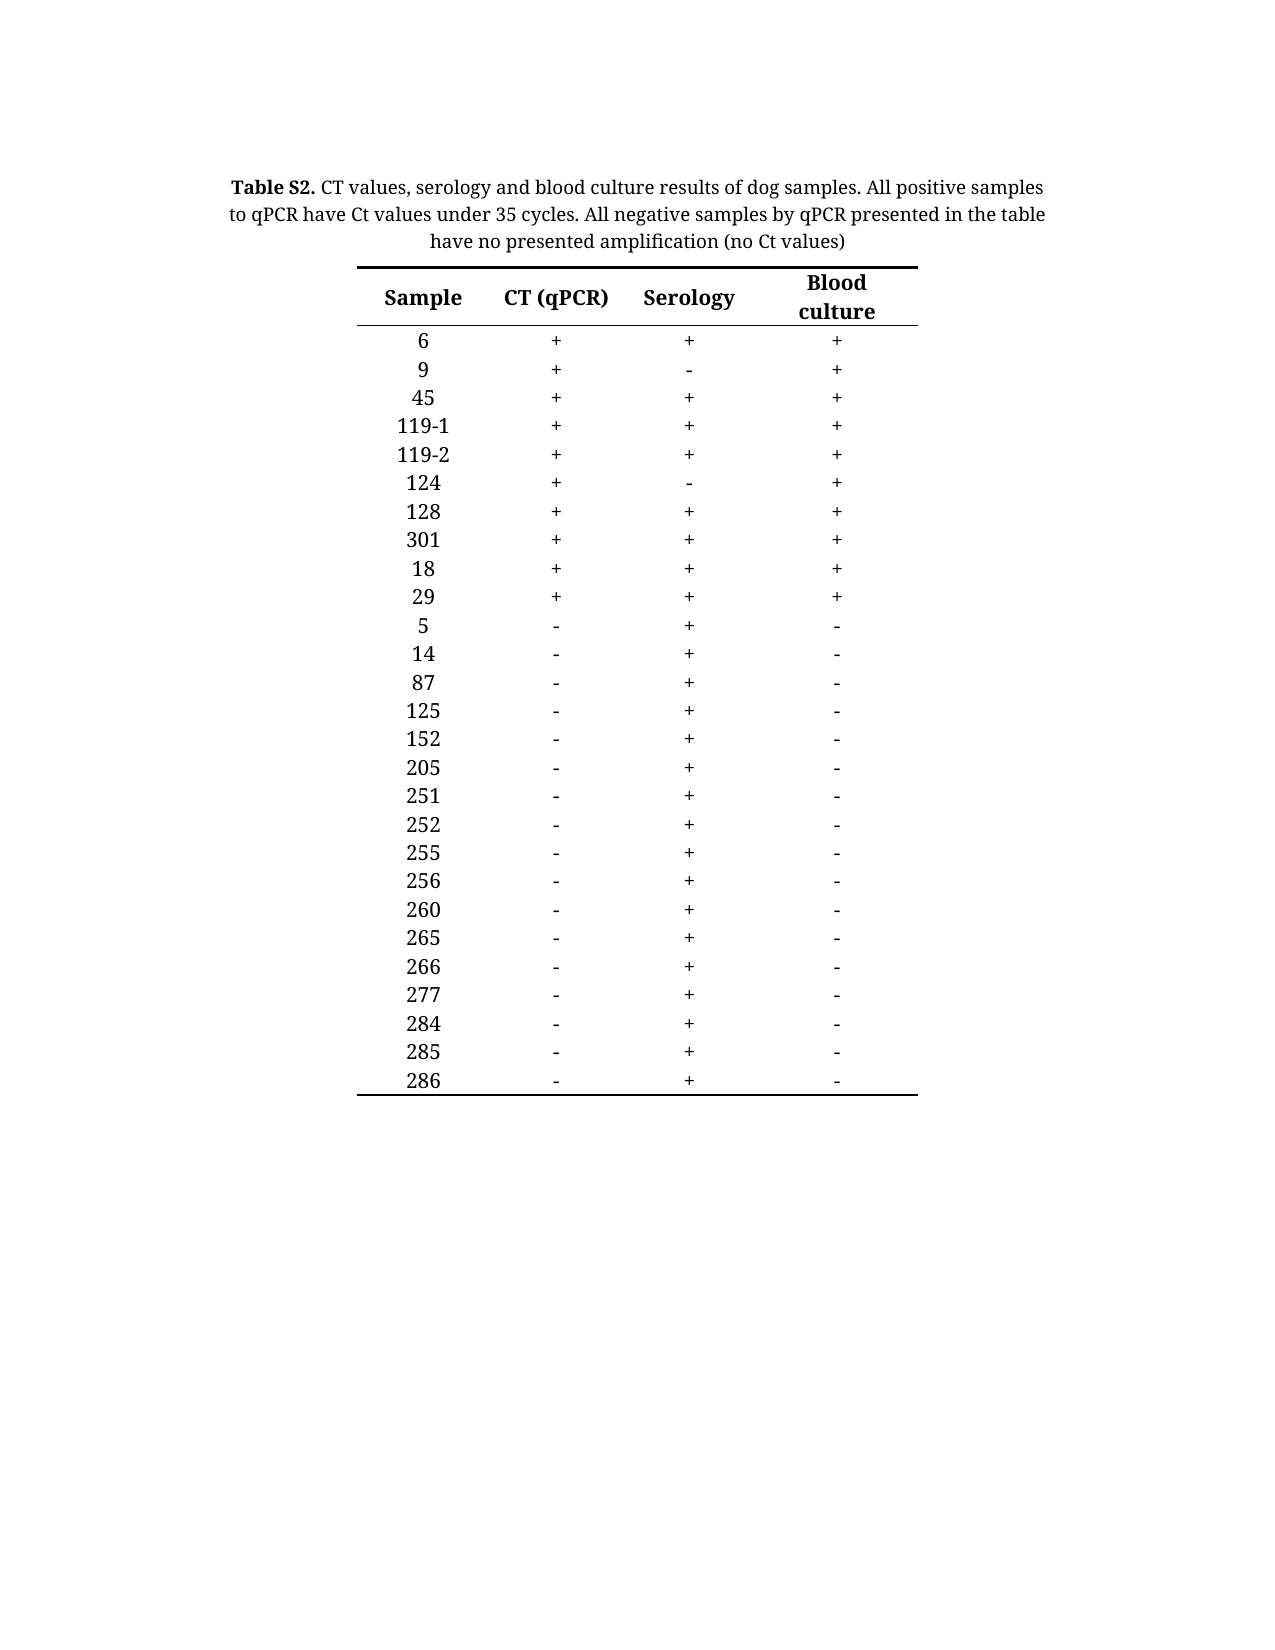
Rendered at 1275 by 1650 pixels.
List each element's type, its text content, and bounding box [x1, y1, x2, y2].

table_cell - [490, 980, 623, 1009]
table_cell + [623, 412, 756, 440]
table_header Blood culture [756, 269, 918, 325]
table_cell 255 [357, 838, 490, 867]
table_cell + [623, 582, 756, 611]
table_cell 29 [357, 582, 490, 611]
table_cell + [490, 383, 623, 412]
table_cell - [756, 753, 918, 781]
table_cell - [490, 1037, 623, 1066]
table_cell - [756, 952, 918, 980]
table_cell 6 [357, 326, 490, 355]
text Table S2. CT values, serology and blood culture results of dog samples. All positive samples to qPCR have Ct values under 35 cycles. All negative samples by qPCR presented in the table have no presented amplification (no Ct values) [221, 173, 1053, 254]
table_cell - [756, 810, 918, 838]
table_cell + [756, 582, 918, 611]
table_cell + [490, 554, 623, 582]
table_cell 265 [357, 924, 490, 952]
table_cell - [756, 611, 918, 639]
table_cell 128 [357, 497, 490, 525]
table_cell + [756, 383, 918, 412]
table_cell - [490, 1066, 623, 1094]
table_cell + [623, 554, 756, 582]
table_cell - [756, 725, 918, 753]
table_cell - [623, 355, 756, 383]
table_cell - [623, 469, 756, 497]
table_cell + [756, 412, 918, 440]
table_cell + [623, 383, 756, 412]
table_cell + [623, 781, 756, 810]
table_cell + [490, 525, 623, 554]
table_cell 277 [357, 980, 490, 1009]
table_cell - [756, 668, 918, 696]
table_cell - [756, 980, 918, 1009]
table_cell + [623, 980, 756, 1009]
table_cell - [490, 867, 623, 895]
table_cell + [623, 497, 756, 525]
table_cell + [623, 639, 756, 668]
table_cell - [490, 838, 623, 867]
table_cell 119-2 [357, 440, 490, 468]
table_cell 119-1 [357, 412, 490, 440]
table_cell 285 [357, 1037, 490, 1066]
table_cell 14 [357, 639, 490, 668]
table_cell + [623, 1009, 756, 1037]
table_cell + [623, 668, 756, 696]
table_cell + [490, 326, 623, 355]
table_cell + [623, 326, 756, 355]
table_cell + [490, 440, 623, 468]
table_cell - [756, 1037, 918, 1066]
table_cell - [490, 696, 623, 724]
table_cell - [490, 952, 623, 980]
table_cell - [756, 924, 918, 952]
table_cell - [756, 1009, 918, 1037]
table_cell 125 [357, 696, 490, 724]
table_cell 260 [357, 895, 490, 923]
table_cell - [756, 838, 918, 867]
table_cell + [490, 412, 623, 440]
table_cell - [756, 1066, 918, 1094]
table_cell - [756, 867, 918, 895]
table_cell + [756, 525, 918, 554]
table_cell + [623, 867, 756, 895]
table_cell + [756, 326, 918, 355]
table_cell 124 [357, 469, 490, 497]
table_cell - [756, 895, 918, 923]
table_cell + [623, 1037, 756, 1066]
table_cell 301 [357, 525, 490, 554]
table_header Sample [357, 269, 490, 325]
table_cell - [490, 725, 623, 753]
table_cell 286 [357, 1066, 490, 1094]
table_cell - [490, 781, 623, 810]
table_cell 284 [357, 1009, 490, 1037]
table_cell - [490, 1009, 623, 1037]
table_cell + [756, 440, 918, 468]
table_cell 18 [357, 554, 490, 582]
table_cell + [490, 355, 623, 383]
table_header Serology [623, 269, 756, 325]
table_cell - [490, 668, 623, 696]
table_cell - [756, 696, 918, 724]
table_cell 5 [357, 611, 490, 639]
table_cell + [490, 469, 623, 497]
table_cell - [490, 895, 623, 923]
table_cell + [623, 924, 756, 952]
table_cell + [623, 525, 756, 554]
table_cell + [490, 582, 623, 611]
table_cell + [623, 895, 756, 923]
table_cell 87 [357, 668, 490, 696]
table_cell + [623, 810, 756, 838]
table_cell + [623, 753, 756, 781]
table_cell - [756, 639, 918, 668]
table_header CT (qPCR) [490, 269, 623, 325]
table_cell 152 [357, 725, 490, 753]
table_cell + [756, 469, 918, 497]
table_cell 45 [357, 383, 490, 412]
table_cell + [623, 696, 756, 724]
table_cell 252 [357, 810, 490, 838]
table_cell + [490, 497, 623, 525]
table_cell - [490, 611, 623, 639]
table_cell + [623, 611, 756, 639]
table_cell - [490, 639, 623, 668]
table_cell + [756, 497, 918, 525]
table_cell + [756, 355, 918, 383]
table_cell 266 [357, 952, 490, 980]
table_cell - [490, 753, 623, 781]
table_cell 256 [357, 867, 490, 895]
table_cell - [756, 781, 918, 810]
table_cell + [623, 952, 756, 980]
table_cell 205 [357, 753, 490, 781]
table_cell 9 [357, 355, 490, 383]
table_cell - [490, 810, 623, 838]
table_cell 251 [357, 781, 490, 810]
table_cell + [756, 554, 918, 582]
table_cell + [623, 725, 756, 753]
table_cell + [623, 838, 756, 867]
table_cell - [490, 924, 623, 952]
table_cell + [623, 1066, 756, 1094]
table_cell + [623, 440, 756, 468]
